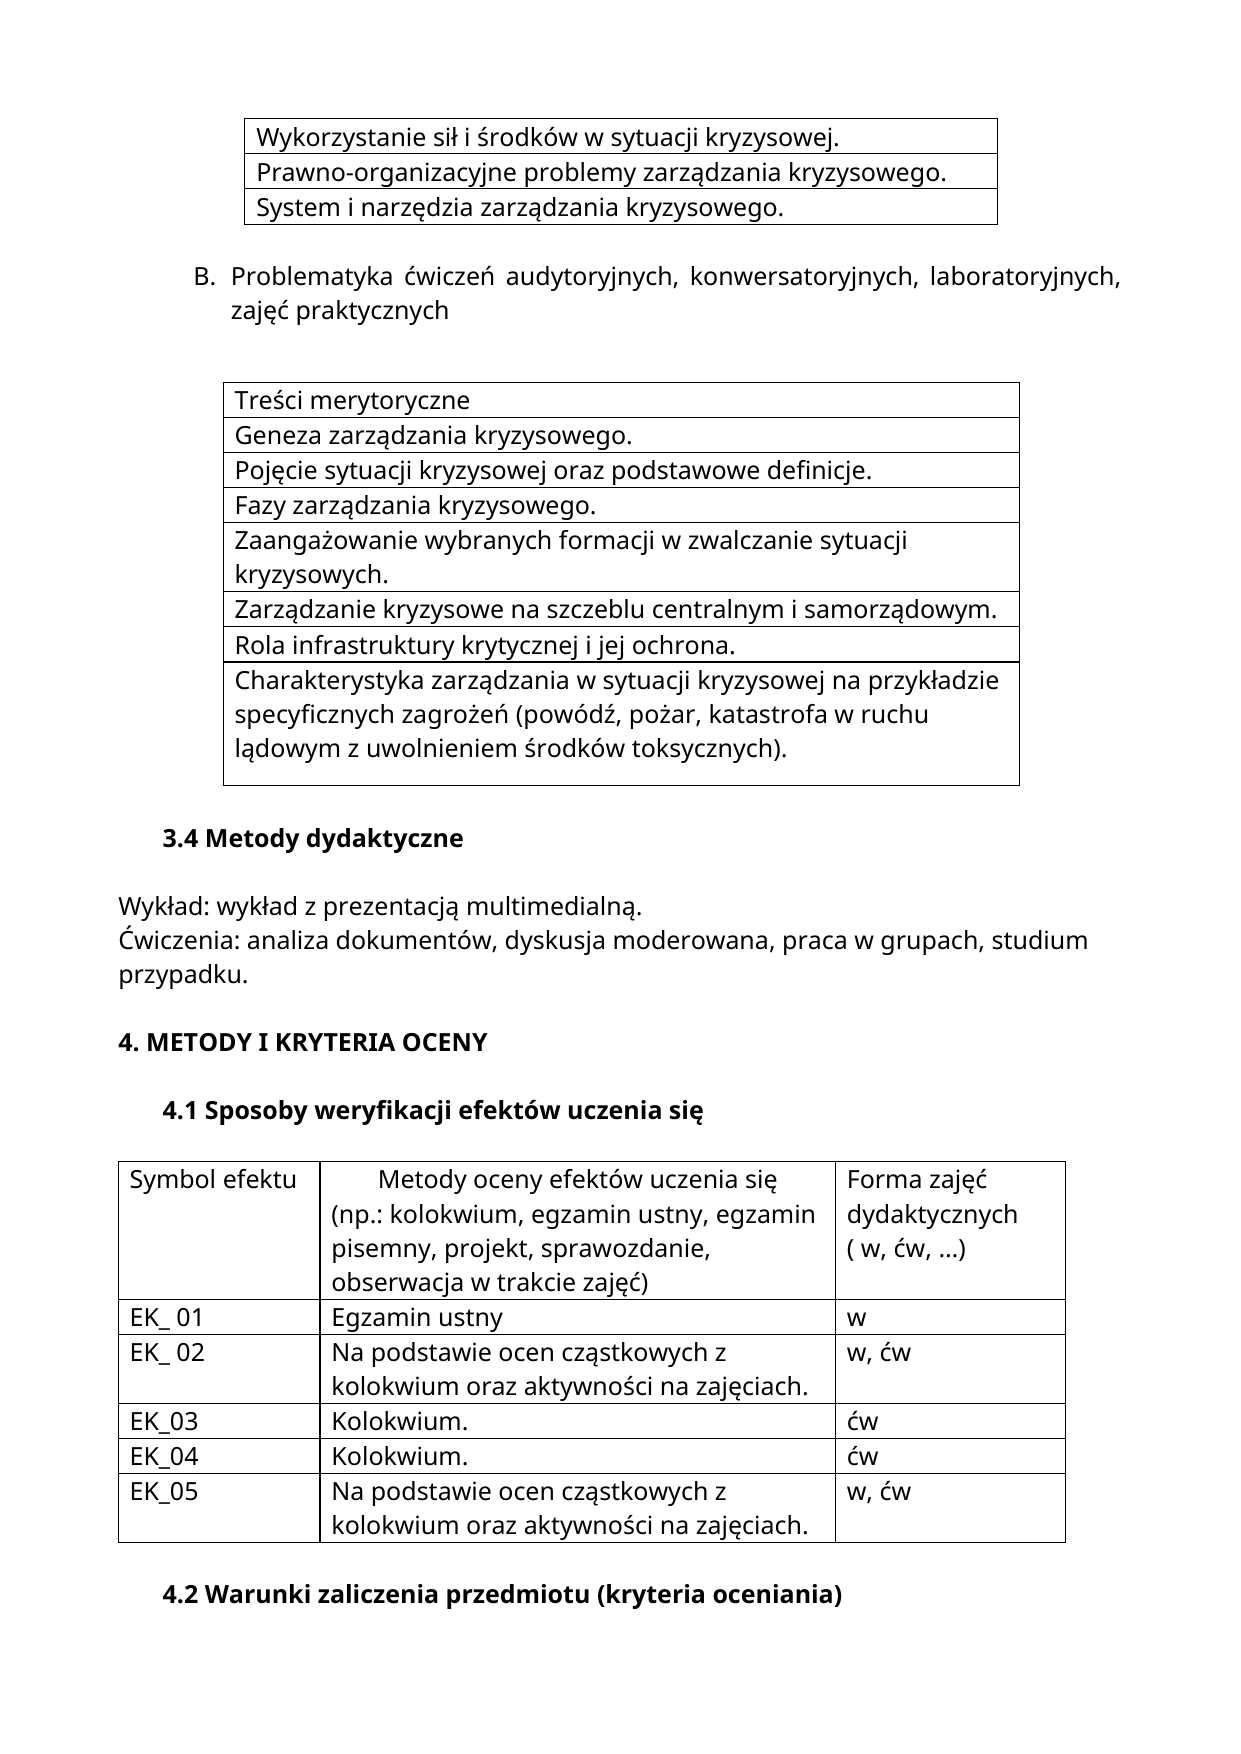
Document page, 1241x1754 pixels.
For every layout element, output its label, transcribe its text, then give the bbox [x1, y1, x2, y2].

table_cell Fazy zarządzania kryzysowego. [224, 488, 1019, 522]
text 4.1 Sposoby weryfikacji efektów uczenia się [162, 1093, 1122, 1127]
table_cell Rola infrastruktury krytycznej i jej ochrona. [224, 627, 1019, 661]
table_header Treści merytoryczne [224, 383, 1019, 417]
table_cell Kolokwium. [321, 1404, 835, 1438]
table_cell Pojęcie sytuacji kryzysowej oraz podstawowe definicje. [224, 453, 1019, 487]
table_cell Kolokwium. [321, 1439, 835, 1473]
table_cell EK_ 02 [119, 1335, 319, 1403]
text Wykład: wykład z prezentacją multimedialną. [118, 889, 1122, 923]
table_cell ćw [836, 1404, 1065, 1438]
table_cell Geneza zarządzania kryzysowego. [224, 418, 1019, 452]
table_header Symbol efektu [119, 1162, 319, 1298]
text 4. METODY I KRYTERIA OCENY [118, 1025, 1122, 1059]
table_cell Na podstawie ocen cząstkowych z kolokwium oraz aktywności na zajęciach. [321, 1474, 835, 1542]
text 4.2 Warunki zaliczenia przedmiotu (kryteria oceniania) [162, 1577, 1122, 1611]
table_header Metody oceny efektów uczenia się (np.: kolokwium, egzamin ustny, egzamin pisemny, projekt, sprawozdanie, obserwacja w trakcie zajęć) [321, 1162, 835, 1298]
table_cell Prawno-organizacyjne problemy zarządzania kryzysowego. [245, 154, 997, 188]
table_cell Wykorzystanie sił i środków w sytuacji kryzysowej. [245, 119, 997, 153]
table_header Forma zajęć dydaktycznych ( w, ćw, …) [836, 1162, 1065, 1298]
text Ćwiczenia: analiza dokumentów, dyskusja moderowana, praca w grupach, studium przypadku. [118, 923, 1122, 991]
table_cell Zaangażowanie wybranych formacji w zwalczanie sytuacji kryzysowych. [224, 523, 1019, 591]
table_cell EK_05 [119, 1474, 319, 1542]
table_cell System i narzędzia zarządzania kryzysowego. [245, 189, 997, 223]
table_cell w, ćw [836, 1335, 1065, 1403]
table_cell EK_04 [119, 1439, 319, 1473]
table_cell Egzamin ustny [321, 1300, 835, 1333]
table_cell w, ćw [836, 1474, 1065, 1542]
table_cell Na podstawie ocen cząstkowych z kolokwium oraz aktywności na zajęciach. [321, 1335, 835, 1403]
table_cell w [836, 1300, 1065, 1333]
table_cell Zarządzanie kryzysowe na szczeblu centralnym i samorządowym. [224, 592, 1019, 626]
list Problematyka ćwiczeń audytoryjnych, konwersatoryjnych, laboratoryjnych, zajęć praktycznych [193, 258, 1122, 327]
table_cell EK_03 [119, 1404, 319, 1438]
table_cell Charakterystyka zarządzania w sytuacji kryzysowej na przykładzie specyficznych zagrożeń (powódź, pożar, katastrofa w ruchu lądowym z uwolnieniem środków toksycznych). [224, 663, 1019, 785]
table_cell EK_ 01 [119, 1300, 319, 1333]
table_cell ćw [836, 1439, 1065, 1473]
text 3.4 Metody dydaktyczne [162, 821, 1122, 854]
